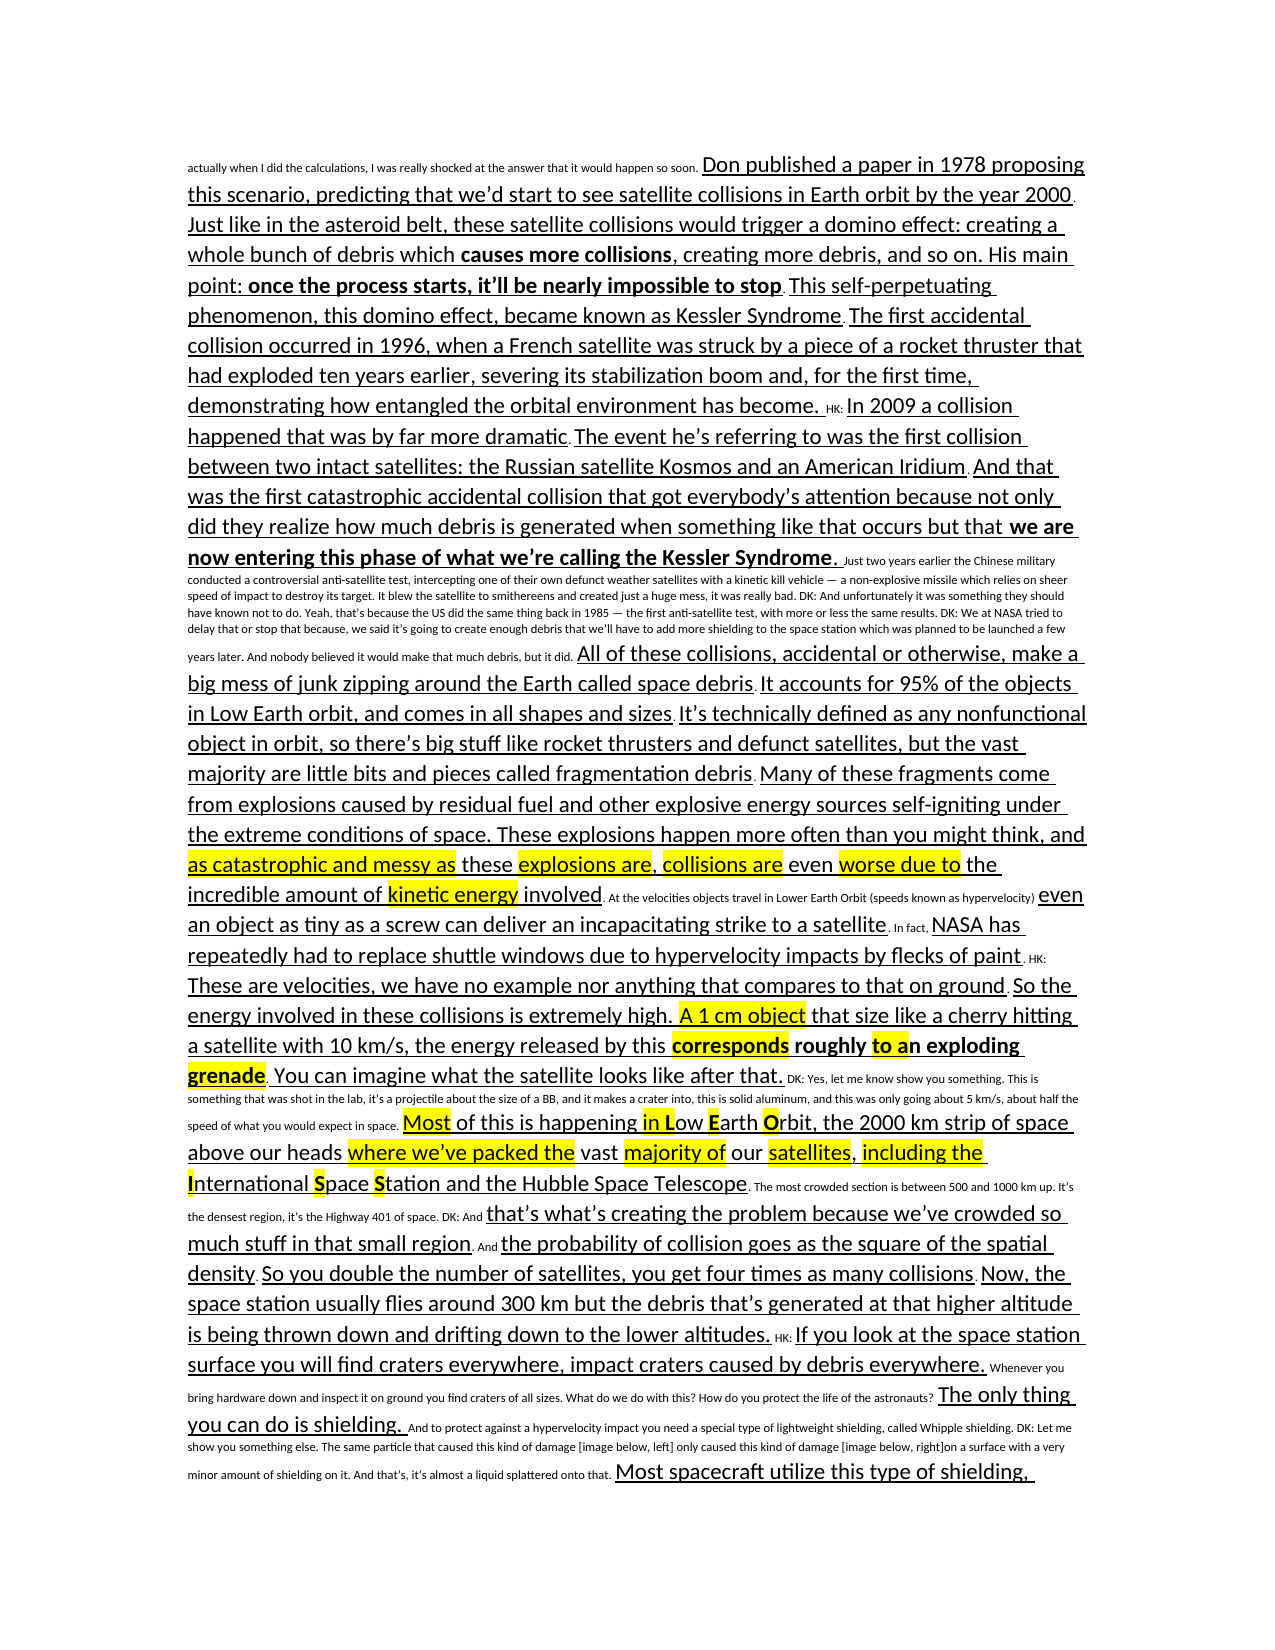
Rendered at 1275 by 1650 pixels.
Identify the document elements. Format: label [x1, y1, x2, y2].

text [187, 150, 1087, 844]
text [187, 845, 1087, 1485]
